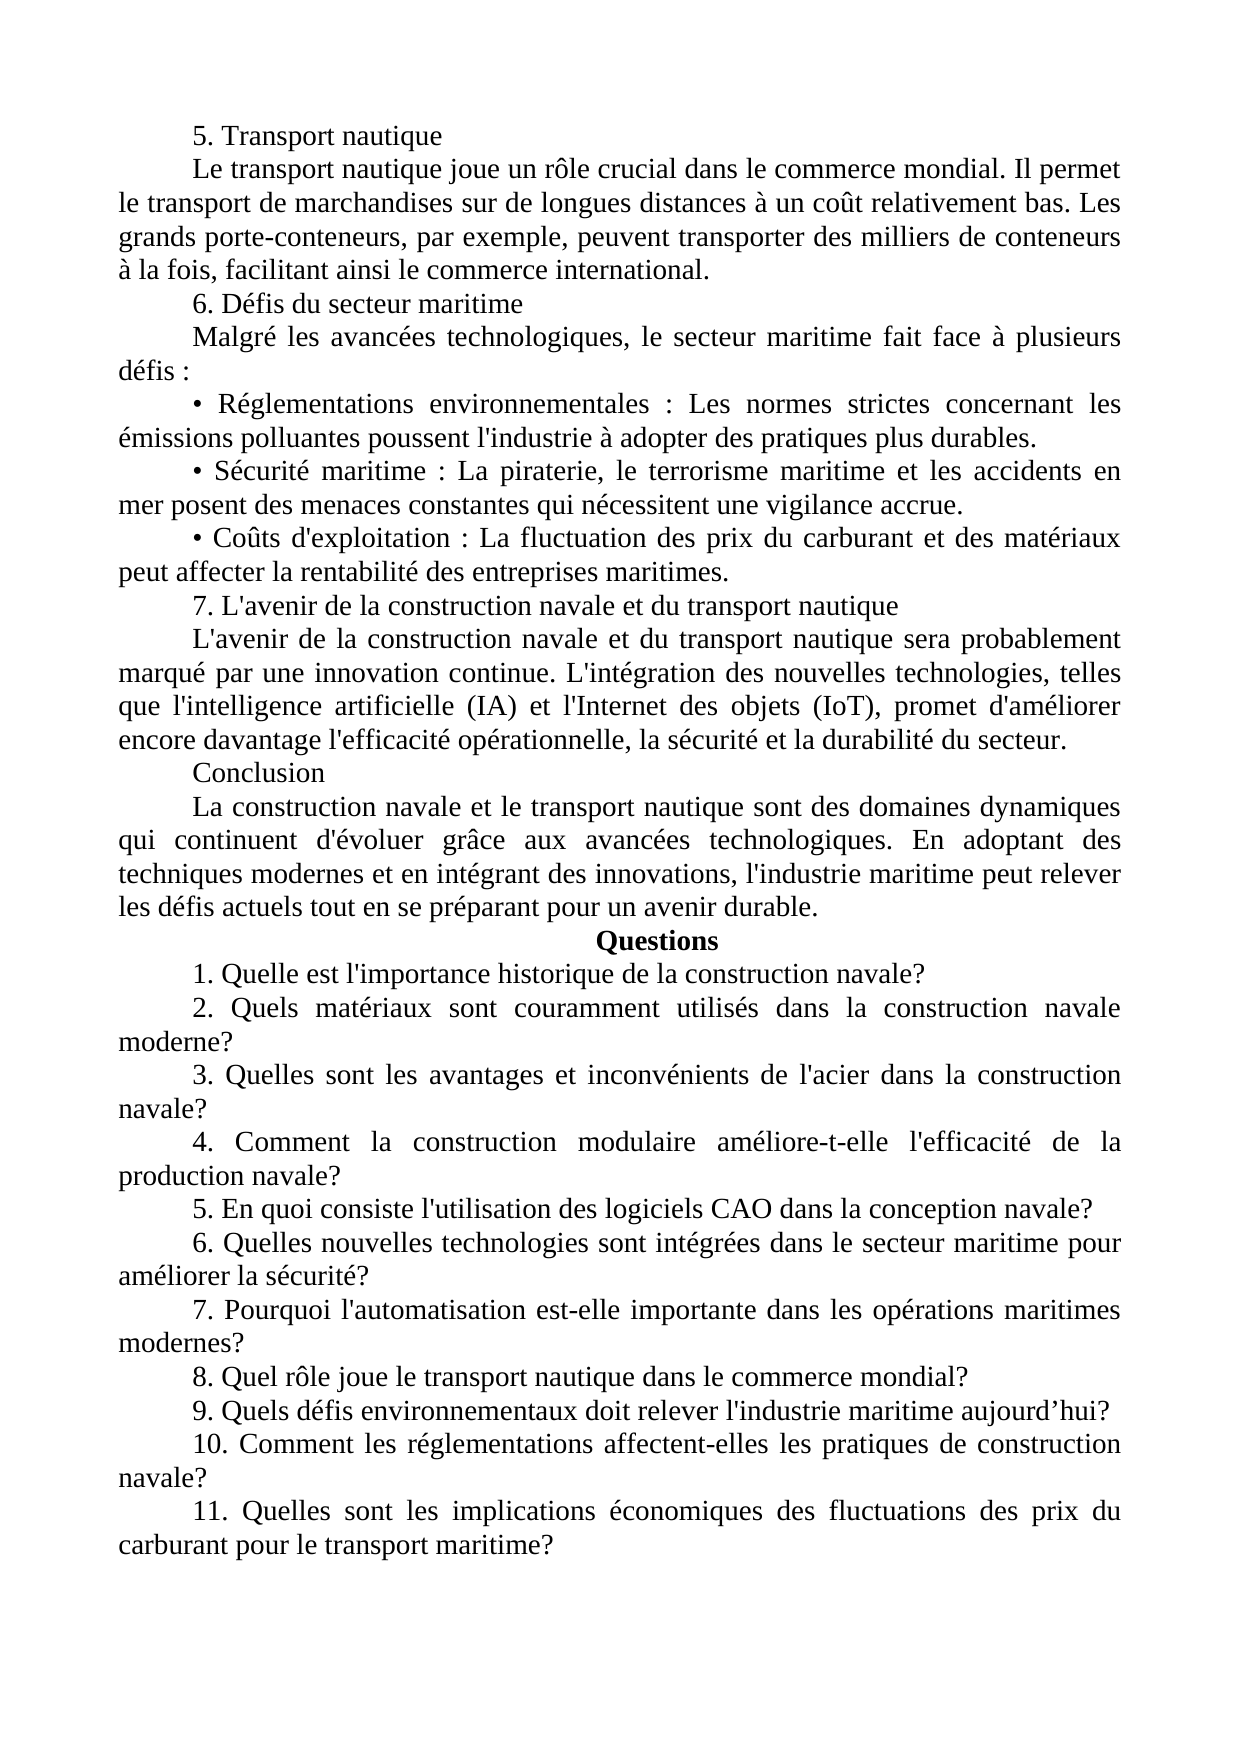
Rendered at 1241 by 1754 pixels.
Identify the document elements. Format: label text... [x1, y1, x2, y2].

text 3. Quelles sont les avantages et inconvénients de l'acier dans la construction navale? [118, 1057, 1122, 1124]
text La construction navale et le transport nautique sont des domaines dynamiques qui continuent d'évoluer grâce aux avancées technologiques. En adoptant des techniques modernes et en intégrant des innovations, l'industrie maritime peut relever les défis actuels tout en se préparant pour un avenir durable. [118, 789, 1122, 923]
text L'avenir de la construction navale et du transport nautique sera probablement marqué par une innovation continue. L'intégration des nouvelles technologies, telles que l'intelligence artificielle (IA) et l'Internet des objets (IoT), promet d'améliorer encore davantage l'efficacité opérationnelle, la sécurité et la durabilité du secteur. [118, 621, 1122, 755]
text • Coûts d'exploitation : La fluctuation des prix du carburant et des matériaux peut affecter la rentabilité des entreprises maritimes. [118, 521, 1122, 588]
text 7. Pourquoi l'automatisation est-elle importante dans les opérations maritimes modernes? [118, 1292, 1122, 1359]
text Questions [118, 923, 1122, 957]
text 1. Quelle est l'importance historique de la construction navale? [118, 957, 1122, 990]
text 7. L'avenir de la construction navale et du transport nautique [118, 588, 1122, 621]
text 9. Quels défis environnementaux doit relever l'industrie maritime aujourd’hui? [118, 1393, 1122, 1426]
text Malgré les avancées technologiques, le secteur maritime fait face à plusieurs défis : [118, 319, 1122, 386]
text Conclusion [118, 755, 1122, 789]
text 6. Défis du secteur maritime [118, 286, 1122, 319]
text 4. Comment la construction modulaire améliore-t-elle l'efficacité de la production navale? [118, 1124, 1122, 1191]
text 8. Quel rôle joue le transport nautique dans le commerce mondial? [118, 1359, 1122, 1393]
text 5. Transport nautique [118, 118, 1122, 152]
text Le transport nautique joue un rôle crucial dans le commerce mondial. Il permet le transport de marchandises sur de longues distances à un coût relativement bas. Les grands porte-conteneurs, par exemple, peuvent transporter des milliers de conteneurs à la fois, facilitant ainsi le commerce international. [118, 152, 1122, 286]
text • Réglementations environnementales : Les normes strictes concernant les émissions polluantes poussent l'industrie à adopter des pratiques plus durables. [118, 386, 1122, 453]
text 10. Comment les réglementations affectent-elles les pratiques de construction navale? [118, 1426, 1122, 1493]
text 2. Quels matériaux sont couramment utilisés dans la construction navale moderne? [118, 990, 1122, 1057]
text 5. En quoi consiste l'utilisation des logiciels CAO dans la conception navale? [118, 1191, 1122, 1225]
text 11. Quelles sont les implications économiques des fluctuations des prix du carburant pour le transport maritime? [118, 1493, 1122, 1560]
text • Sécurité maritime : La piraterie, le terrorisme maritime et les accidents en mer posent des menaces constantes qui nécessitent une vigilance accrue. [118, 453, 1122, 521]
text 6. Quelles nouvelles technologies sont intégrées dans le secteur maritime pour améliorer la sécurité? [118, 1225, 1122, 1292]
